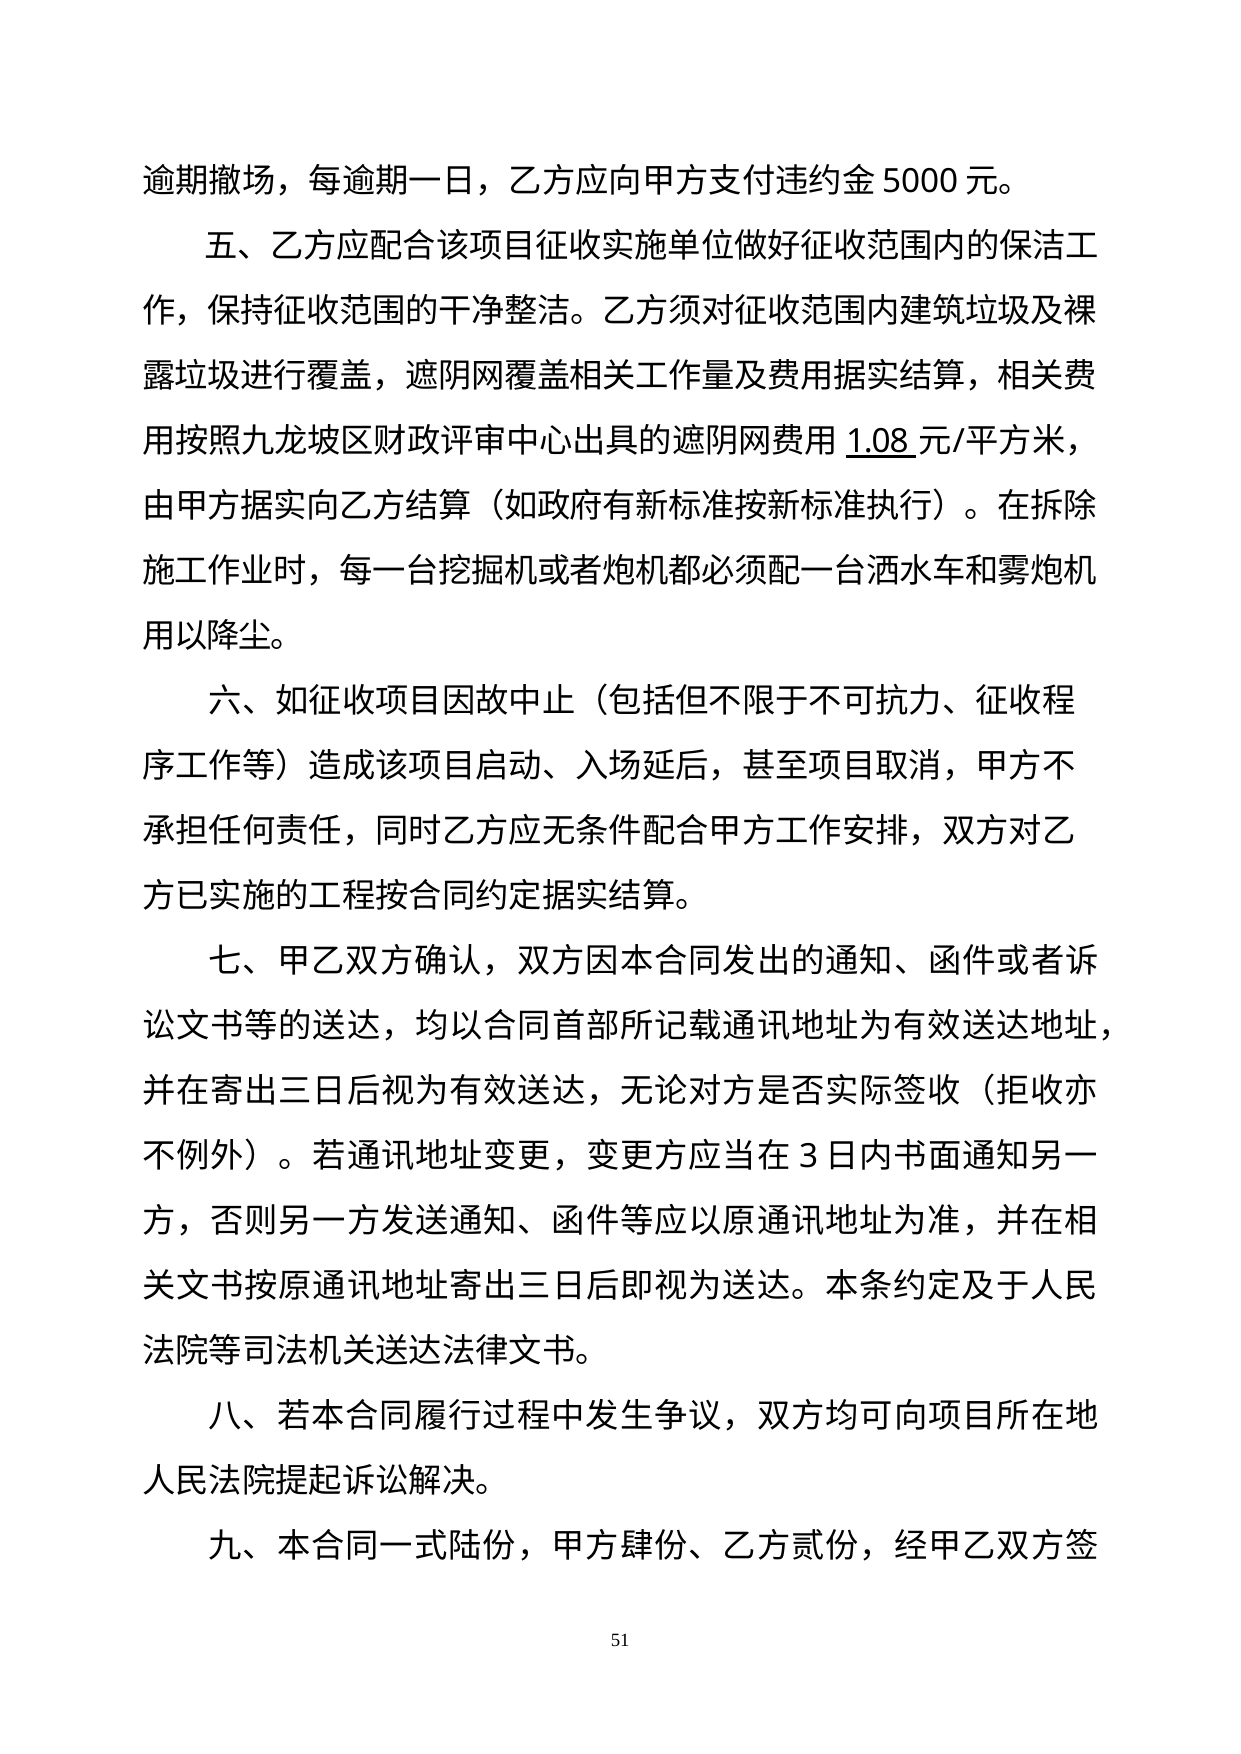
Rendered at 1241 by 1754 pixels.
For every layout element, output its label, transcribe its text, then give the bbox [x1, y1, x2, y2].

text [142, 146, 1098, 211]
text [142, 1511, 1098, 1576]
text 五、乙方应配合该项目征收实施单位做好征收范围内的保洁工作，保持征收范围的干净整洁。乙方须对征收范围内建筑垃圾及裸露垃圾进行覆盖，遮阴网覆盖相关工作量及费用据实结算，相关费用按照九龙坡区财政评审中心出具的遮阴网费用1.08 元/平方米，由甲方据实向乙方结算（如政府有新标准按新标准执行）。在拆除施工作业时，每一台挖掘机或者炮机都必须配一台洒水车和雾炮机用以降尘。 [142, 211, 1098, 666]
text 八、若本合同履行过程中发生争议，双方均可向项目所在地人民法院提起诉讼解决。 [142, 1381, 1098, 1511]
text 七、甲乙双方确认，双方因本合同发出的通知、函件或者诉讼文书等的送达，均以合同首部所记载通讯地址为有效送达地址，并在寄出三日后视为有效送达，无论对方是否实际签收（拒收亦不例外）。若通讯地址变更，变更方应当在3日内书面通知另一方，否则另一方发送通知、函件等应以原通讯地址为准，并在相关文书按原通讯地址寄出三日后即视为送达。本条约定及于人民法院等司法机关送达法律文书。 [142, 926, 1098, 1381]
text 六、如征收项目因故中止（包括但不限于不可抗力、征收程序工作等）造成该项目启动、入场延后，甚至项目取消，甲方不承担任何责任，同时乙方应无条件配合甲方工作安排，双方对乙方已实施的工程按合同约定据实结算。 [142, 666, 1098, 926]
